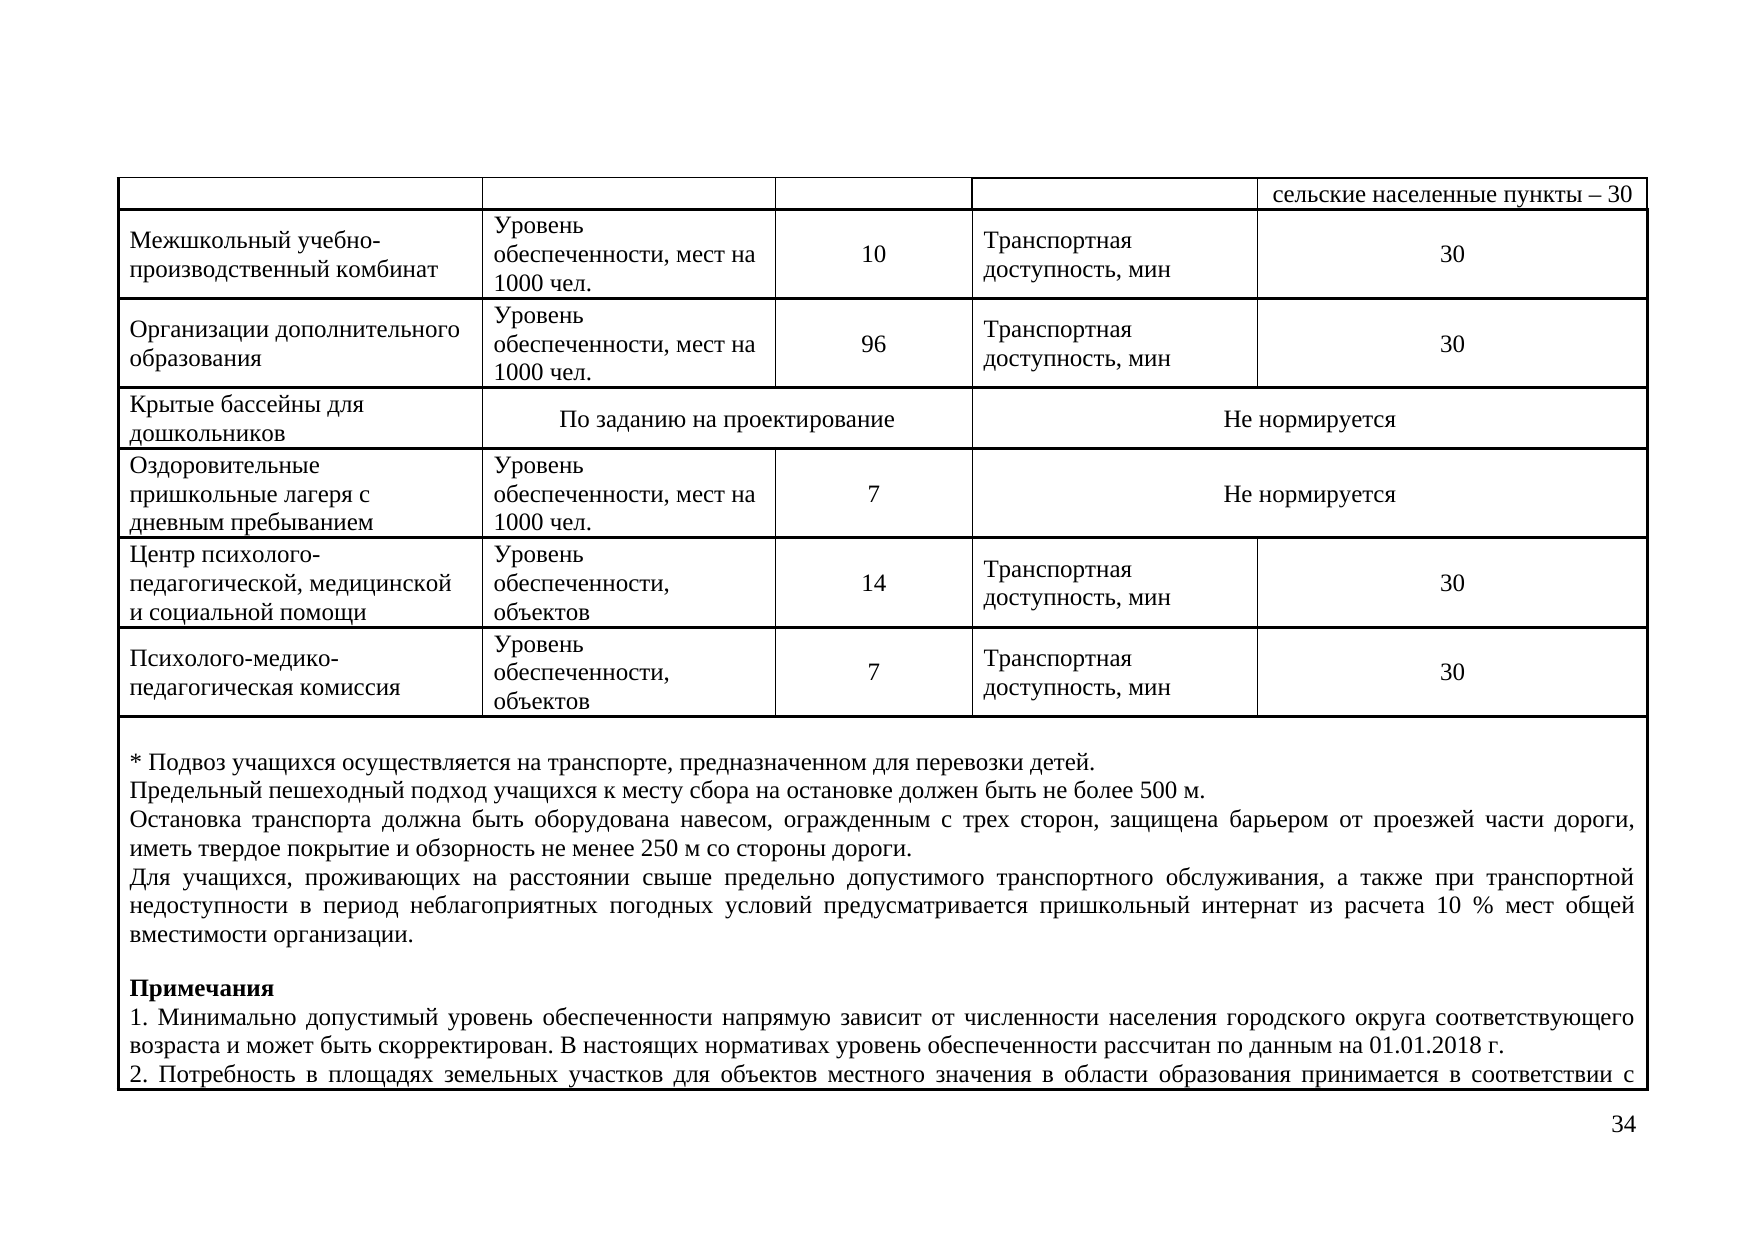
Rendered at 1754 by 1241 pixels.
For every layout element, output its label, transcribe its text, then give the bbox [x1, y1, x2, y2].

table_cell Оздоровительные пришкольные лагеря с дневным пребыванием [120, 450, 482, 536]
table_cell Центр психолого-педагогической, медицинской и социальной помощи [120, 539, 482, 626]
table_cell Уровень обеспеченности, объектов [483, 629, 775, 715]
table_cell Не нормируется [973, 389, 1646, 447]
table_cell Транспортная доступность, мин [973, 300, 1257, 386]
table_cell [973, 179, 1257, 207]
table_cell Не нормируется [973, 450, 1646, 536]
table_cell Межшкольный учебно-производственный комбинат [120, 211, 482, 297]
table_cell 7 [776, 629, 972, 715]
table_cell 30 [1258, 629, 1646, 715]
table_cell 30 [1258, 300, 1646, 386]
table_cell 30 [1258, 211, 1646, 297]
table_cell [120, 718, 1646, 1088]
table_cell Транспортная доступность, мин [973, 211, 1257, 297]
table_cell Крытые бассейны для дошкольников [120, 389, 482, 447]
table_cell Уровень обеспеченности, мест на 1000 чел. [483, 450, 775, 536]
table_cell 14 [776, 539, 972, 626]
table_cell Психолого-медико-педагогическая комиссия [120, 629, 482, 715]
table_cell Организации дополнительного образования [120, 300, 482, 386]
table_cell 30 [1258, 539, 1646, 626]
table_cell 10 [776, 211, 972, 297]
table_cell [1258, 179, 1646, 207]
table_cell 96 [776, 300, 972, 386]
table_cell По заданию на проектирование [483, 389, 972, 447]
table_cell Транспортная доступность, мин [973, 539, 1257, 626]
table_cell Уровень обеспеченности, объектов [483, 539, 775, 626]
table_cell Транспортная доступность, мин [973, 629, 1257, 715]
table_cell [483, 211, 775, 297]
table_cell Уровень обеспеченности, мест на 1000 чел. [483, 300, 775, 386]
table_cell 7 [776, 450, 972, 536]
